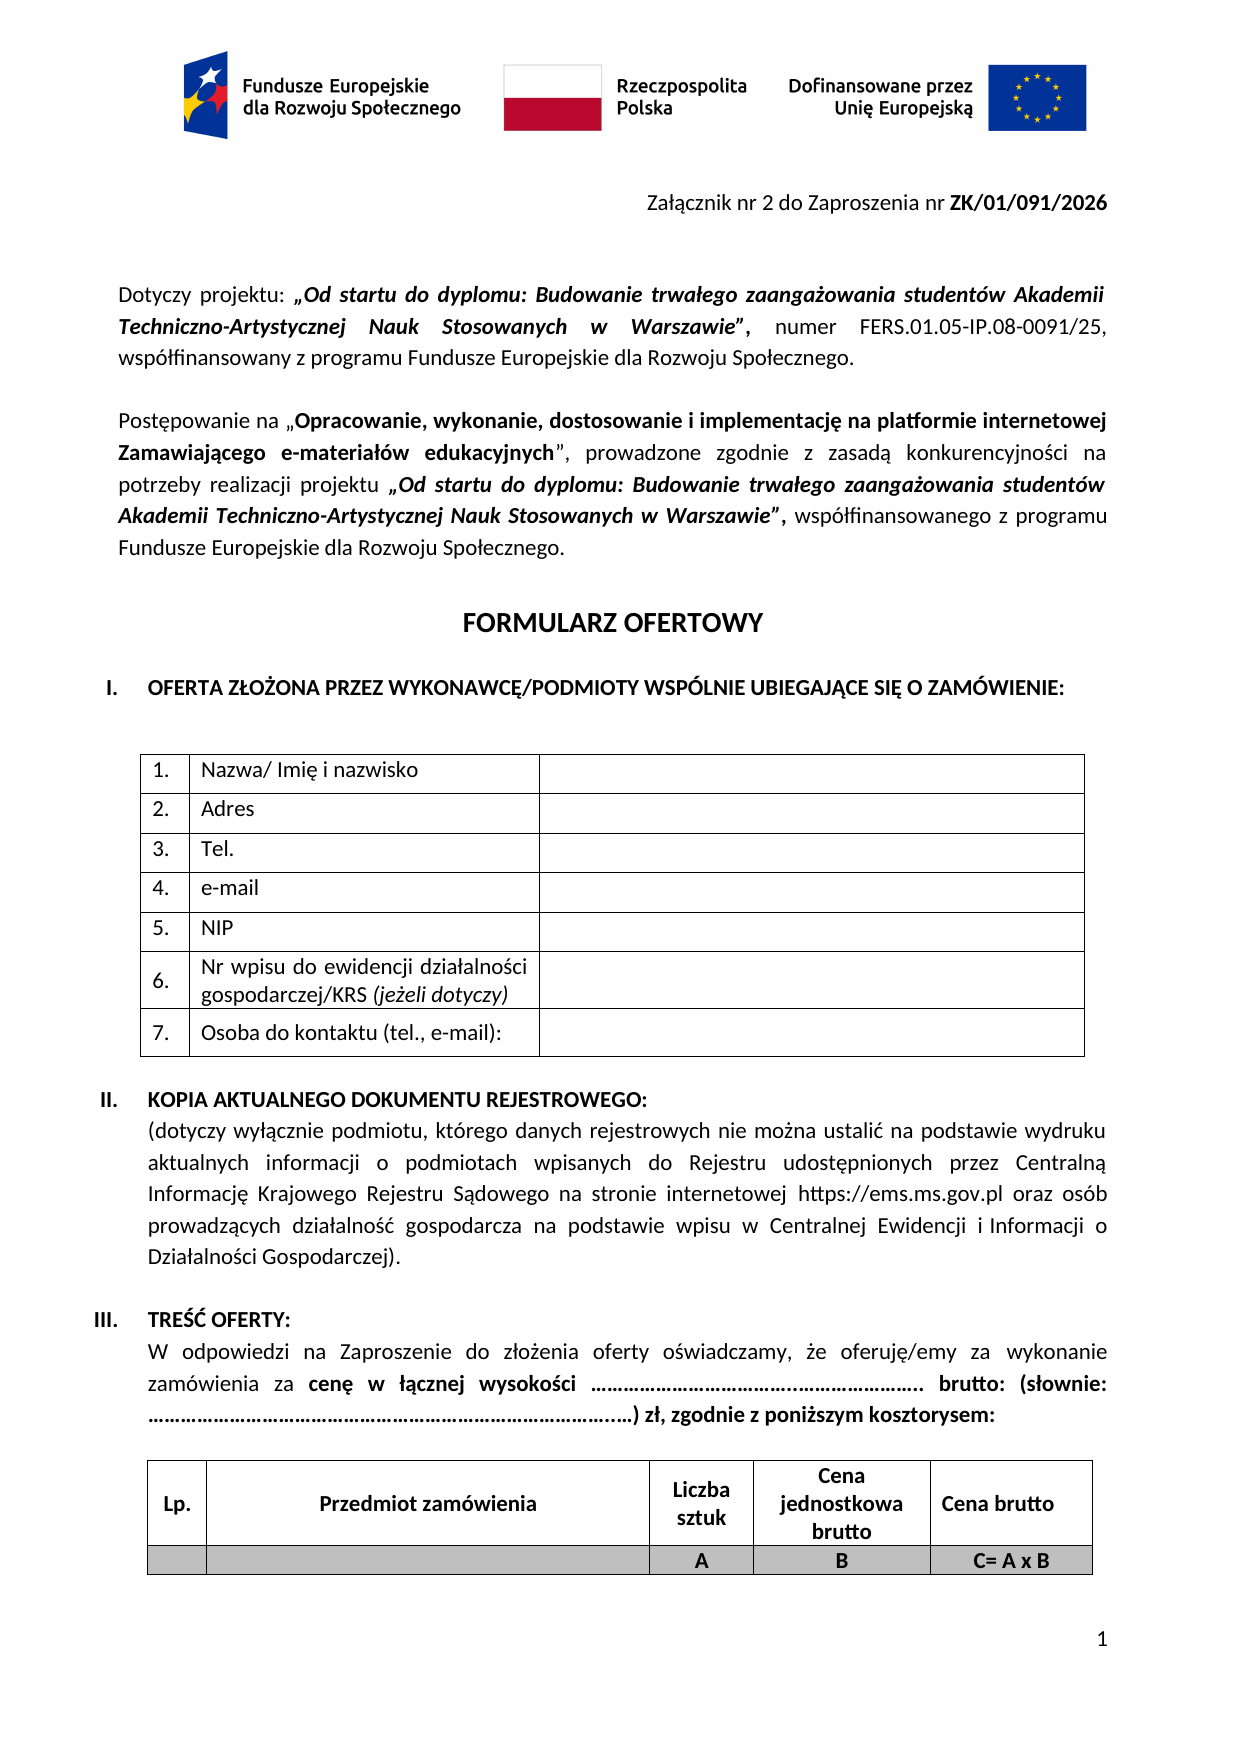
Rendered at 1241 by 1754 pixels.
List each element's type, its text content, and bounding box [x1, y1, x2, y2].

table_cell 6. [141, 952, 189, 1008]
table_header 1. [141, 755, 189, 793]
table_header Przedmiot zamówienia [207, 1461, 649, 1545]
table_cell [148, 1546, 206, 1574]
table_cell C= A x B [931, 1546, 1092, 1574]
table_cell [540, 834, 1084, 872]
text Dotyczy projektu: „Od startu do dyplomu: Budowanie trwałego zaangażowania studentów Akademii Techniczno-Artystycznej Nauk Stosowanych w Warszawie”, numer FERS.01.05-IP.08-0091/25, współfinansowany z programu Fundusze Europejskie dla Rozwoju Społecznego. [118, 280, 1107, 371]
table_cell 4. [141, 873, 189, 912]
table_header Cena brutto [931, 1461, 1092, 1545]
table_cell [540, 873, 1084, 912]
table_header Cena jednostkowa brutto [754, 1461, 930, 1545]
list TREŚĆ OFERTY: [118, 1306, 1107, 1334]
table_cell 3. [141, 834, 189, 872]
table_cell B [754, 1546, 930, 1574]
table_cell [540, 913, 1084, 951]
list Kopia aktualnego dokumentu rejestrowego: [118, 1085, 1107, 1113]
table_cell [207, 1546, 649, 1574]
table_header [540, 755, 1084, 793]
table_cell 7. [141, 1009, 189, 1056]
table_header Liczba sztuk [650, 1461, 753, 1545]
table_cell 2. [141, 794, 189, 833]
table_header Nazwa/ Imię i nazwisko [190, 755, 539, 793]
subtitle FORMULARZ OFERTOWY [118, 604, 1107, 640]
table_cell A [650, 1546, 753, 1574]
table_cell [540, 952, 1084, 1008]
list Oferta złożona przez wykonawcę/podmioty wspólnie ubiegające się o zamówienie: [118, 673, 1107, 701]
table_cell [540, 794, 1084, 833]
text (dotyczy wyłącznie podmiotu, którego danych rejestrowych nie można ustalić na podstawie wydruku aktualnych informacji o podmiotach wpisanych do Rejestru udostępnionych przez Centralną Informację Krajowego Rejestru Sądowego na stronie internetowej https://ems.ms.gov.pl oraz osób prowadzących działalność gospodarcza na podstawie wpisu w Centralnej Ewidencji i Informacji o Działalności Gospodarczej). [148, 1116, 1107, 1271]
text Załącznik nr 2 do Zaproszenia nr ZK/01/091/2026 [532, 188, 1107, 216]
table_cell [540, 1009, 1084, 1056]
text Postępowanie na „Opracowanie, wykonanie, dostosowanie i implementację na platformie internetowej Zamawiającego e-materiałów edukacyjnych”, prowadzone zgodnie z zasadą konkurencyjności na potrzeby realizacji projektu „Od startu do dyplomu: Budowanie trwałego zaangażowania studentów Akademii Techniczno-Artystycznej Nauk Stosowanych w Warszawie”, współfinansowanego z programu Fundusze Europejskie dla Rozwoju Społecznego. [118, 407, 1107, 561]
table_cell Nr wpisu do ewidencji działalności gospodarczej/KRS (jeżeli dotyczy) [190, 952, 539, 1008]
table_cell Osoba do kontaktu (tel., e-mail): [190, 1009, 539, 1056]
table_cell e-mail [190, 873, 539, 912]
text W odpowiedzi na Zaproszenie do złożenia oferty oświadczamy, że oferuję/emy za wykonanie zamówienia za cenę w łącznej wysokości ………………………………..………………….. brutto: (słownie: …………………………………………………………………………..…) zł, zgodnie z poniższym kosztorysem: [148, 1337, 1107, 1428]
table_cell Tel. [190, 834, 539, 872]
table_cell Adres [190, 794, 539, 833]
table_cell NIP [190, 913, 539, 951]
table_header Lp. [148, 1461, 206, 1545]
table_cell 5. [141, 913, 189, 951]
